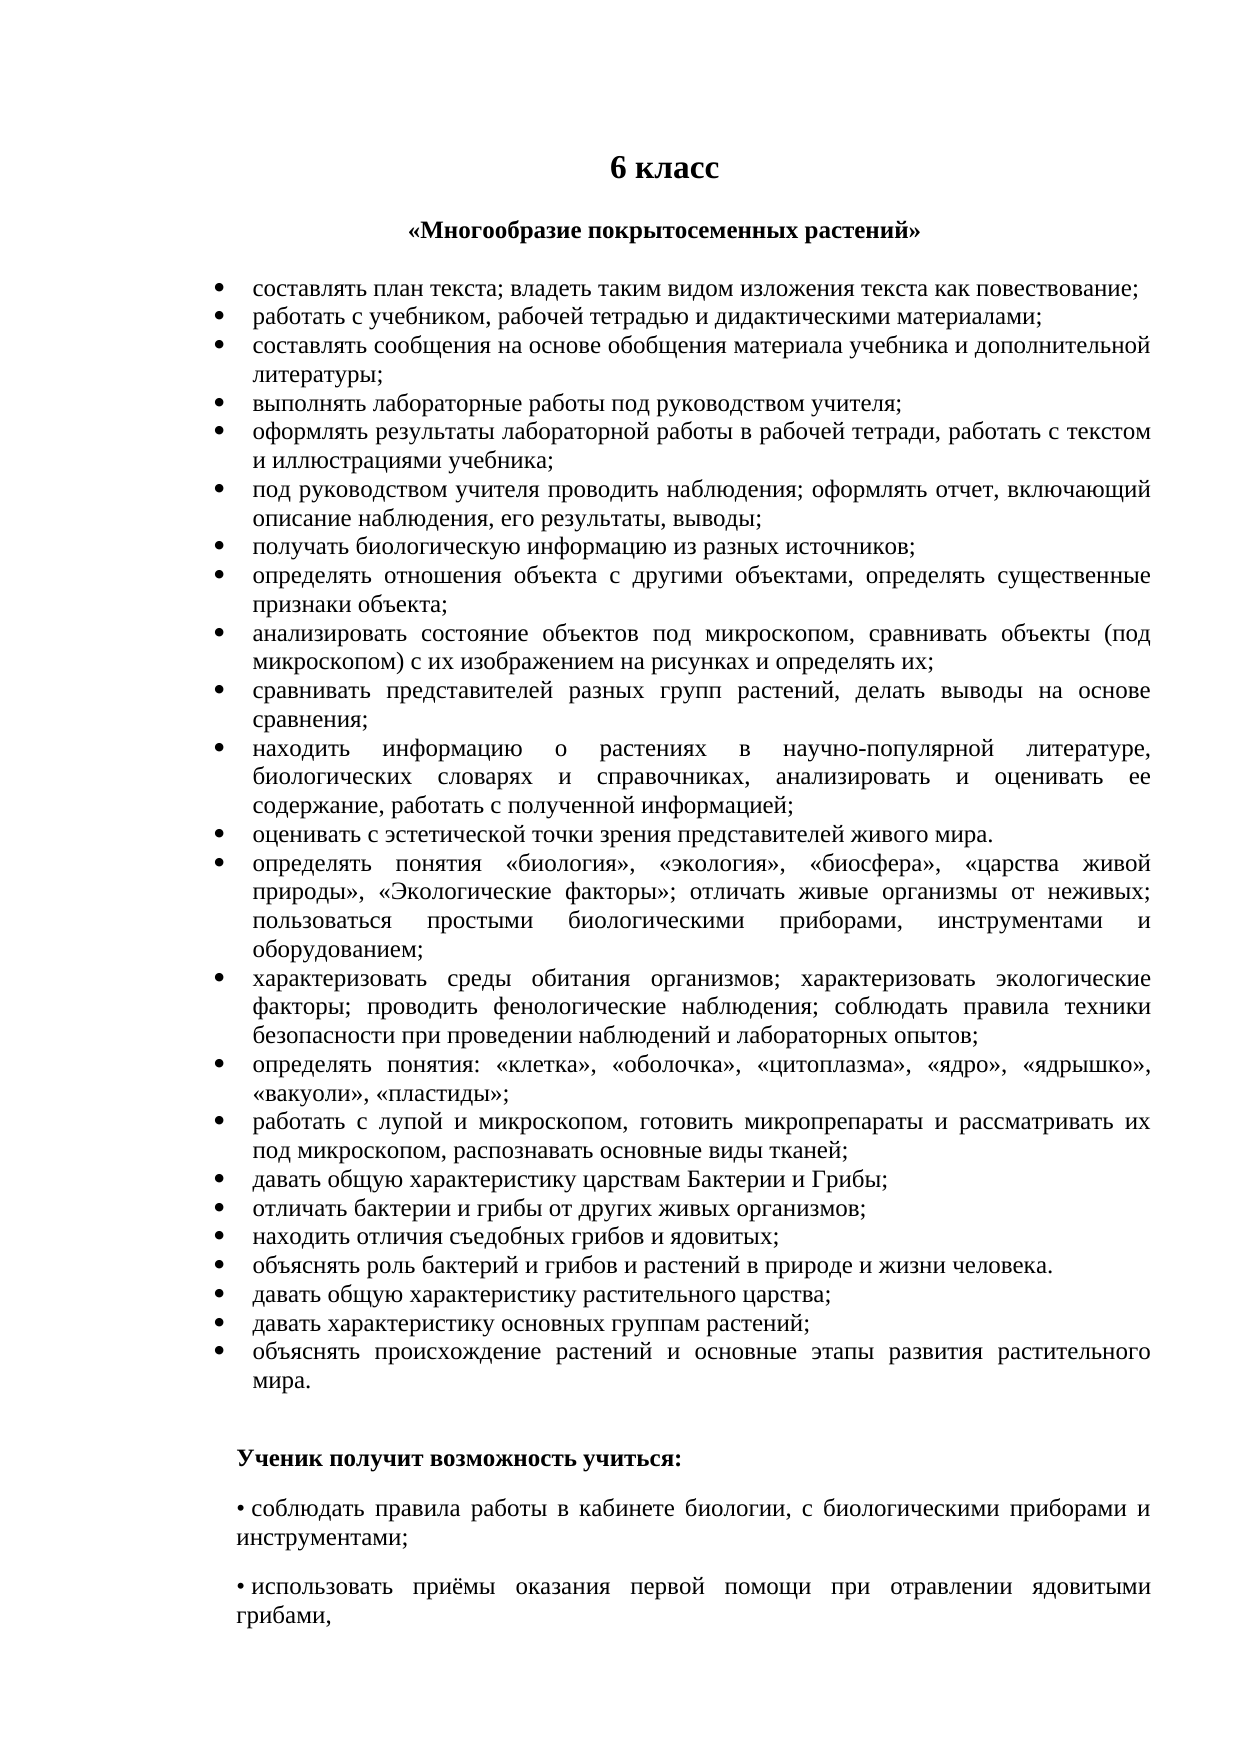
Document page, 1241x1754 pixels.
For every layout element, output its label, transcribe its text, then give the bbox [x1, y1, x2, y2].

list оценивать с эстетической точки зрения представителей живого мира. [215, 819, 1152, 848]
text • использовать приёмы оказания первой помощи при отравлении ядовитыми грибами, [236, 1571, 1152, 1629]
list объяснять роль бактерий и грибов и растений в природе и жизни человека. [215, 1250, 1152, 1279]
text Ученик получит возможность учиться: [236, 1443, 1152, 1472]
list составлять план текста; владеть таким видом изложения текста как повествование; [215, 273, 1152, 301]
list сравнивать представителей разных групп растений, делать выводы на основе сравнения; [215, 675, 1152, 733]
list характеризовать среды обитания организмов; характеризовать экологические факторы; проводить фенологические наблюдения; соблюдать правила техники безопасности при проведении наблюдений и лабораторных опытов; [215, 963, 1152, 1049]
text • соблюдать правила работы в кабинете биологии, с биологическими приборами и инструментами; [236, 1493, 1152, 1551]
list давать характеристику основных группам растений; [215, 1308, 1152, 1336]
list получать биологическую информацию из разных источников; [215, 531, 1152, 560]
list оформлять результаты лабораторной работы в рабочей тетради, работать с текстом и иллюстрациями учебника; [215, 416, 1152, 474]
list объяснять происхождение растений и основные этапы развития растительного мира. [215, 1336, 1152, 1394]
list определять понятия: «клетка», «оболочка», «цитоплазма», «ядро», «ядрышко», «вакуоли», «пластиды»; [215, 1049, 1152, 1106]
list находить отличия съедобных грибов и ядовитых; [215, 1221, 1152, 1250]
list давать общую характеристику растительного царства; [215, 1279, 1152, 1308]
list работать с лупой и микроскопом, готовить микропрепараты и рассматривать их под микроскопом, распознавать основные виды тканей; [215, 1106, 1152, 1164]
list работать с учебником, рабочей тетрадью и дидактическими материалами; [215, 301, 1152, 330]
text «Многообразие покрытосеменных растений» [177, 215, 1152, 243]
list анализировать состояние объектов под микроскопом, сравнивать объекты (под микроскопом) с их изображением на рисунках и определять их; [215, 618, 1152, 675]
list определять понятия «биология», «экология», «биосфера», «царства живой природы», «Экологические факторы»; отличать живые организмы от неживых; пользоваться простыми биологическими приборами, инструментами и оборудованием; [215, 848, 1152, 963]
list выполнять лабораторные работы под руководством учителя; [215, 388, 1152, 416]
text 6 класс [177, 147, 1152, 186]
list отличать бактерии и грибы от других живых организмов; [215, 1193, 1152, 1221]
list определять отношения объекта с другими объектами, определять существенные признаки объекта; [215, 560, 1152, 618]
list составлять сообщения на основе обобщения материала учебника и дополнительной литературы; [215, 330, 1152, 388]
list под руководством учителя проводить наблюдения; оформлять отчет, включающий описание наблюдения, его результаты, выводы; [215, 474, 1152, 531]
list давать общую характеристику царствам Бактерии и Грибы; [215, 1164, 1152, 1193]
list находить информацию о растениях в научно-популярной литературе, биологических словарях и справочниках, анализировать и оценивать ее содержание, работать с полученной информацией; [215, 733, 1152, 819]
